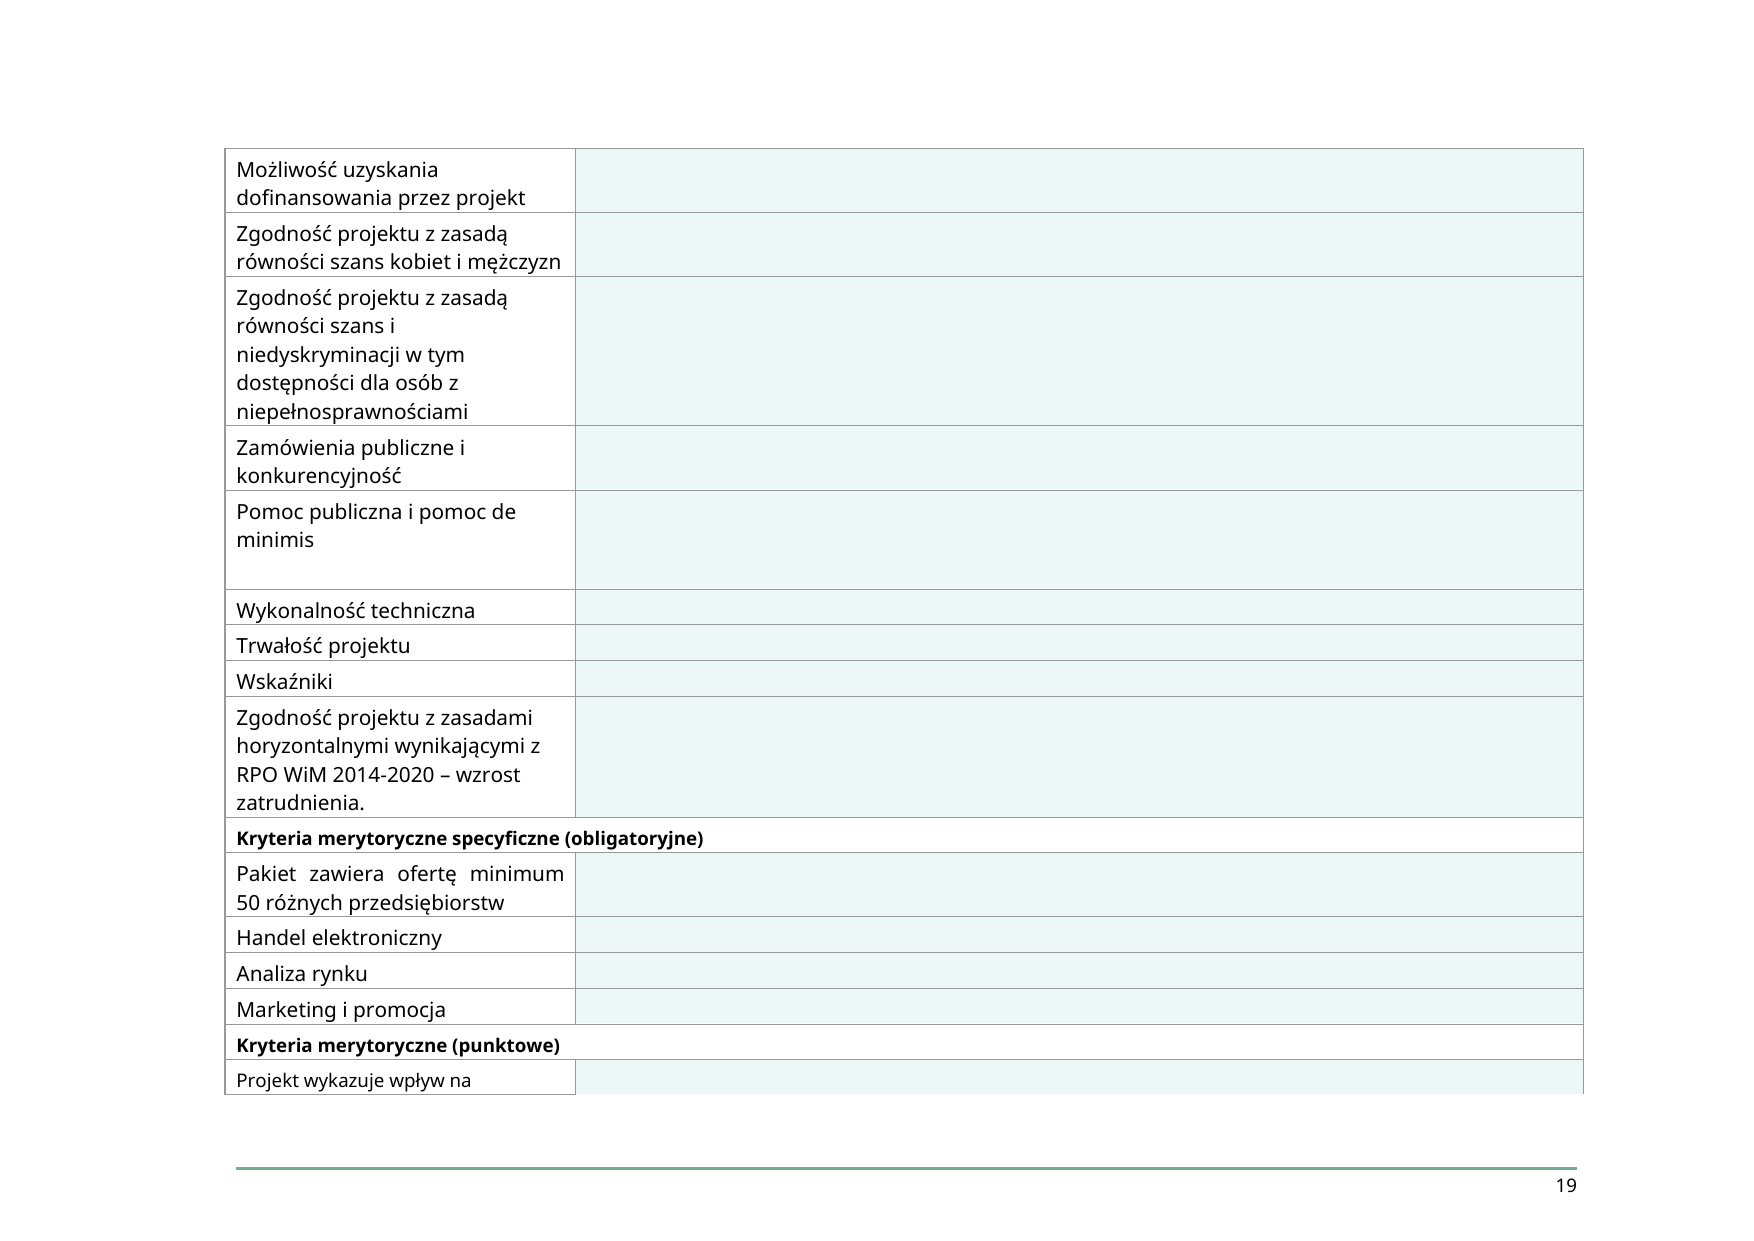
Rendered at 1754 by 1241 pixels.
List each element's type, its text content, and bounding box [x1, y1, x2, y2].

table_cell Kryteria merytoryczne (punktowe) [226, 1025, 1583, 1059]
table_cell [576, 625, 1583, 660]
table_cell [576, 989, 1583, 1023]
table_cell Handel elektroniczny [226, 917, 575, 952]
table_cell [576, 491, 1583, 588]
table_cell [576, 661, 1583, 696]
table_cell Trwałość projektu [226, 625, 575, 660]
table_cell [576, 426, 1583, 489]
table_cell [576, 853, 1583, 916]
table_cell Wskaźniki [226, 661, 575, 696]
table_cell Zgodność projektu z zasadą równości szans i niedyskryminacji w tym dostępności dla osób z niepełnosprawnościami [226, 277, 575, 425]
table_cell Wykonalność techniczna [226, 590, 575, 624]
table_cell [576, 1060, 1583, 1094]
table_cell Marketing i promocja [226, 989, 575, 1023]
table_cell Pomoc publiczna i pomoc de minimis [226, 491, 575, 588]
table_cell [576, 149, 1583, 212]
table_cell Zgodność projektu z zasadami horyzontalnymi wynikającymi z RPO WiM 2014-2020 – wzrost zatrudnienia. [226, 697, 575, 817]
table_cell [576, 697, 1583, 817]
table_cell Pakiet zawiera ofertę minimum 50 różnych przedsiębiorstw [226, 853, 575, 916]
table_cell [576, 277, 1583, 425]
table_cell [576, 590, 1583, 624]
table_cell Analiza rynku [226, 953, 575, 988]
table_cell [576, 953, 1583, 988]
table_cell Zgodność projektu z zasadą równości szans kobiet i mężczyzn [226, 213, 575, 276]
table_cell Kryteria merytoryczne specyficzne (obligatoryjne) [226, 818, 1583, 852]
table_cell Możliwość uzyskania dofinansowania przez projekt [226, 149, 575, 212]
table_cell Zamówienia publiczne i konkurencyjność [226, 426, 575, 489]
table_cell [576, 917, 1583, 952]
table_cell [226, 1060, 575, 1094]
table_cell [576, 213, 1583, 276]
